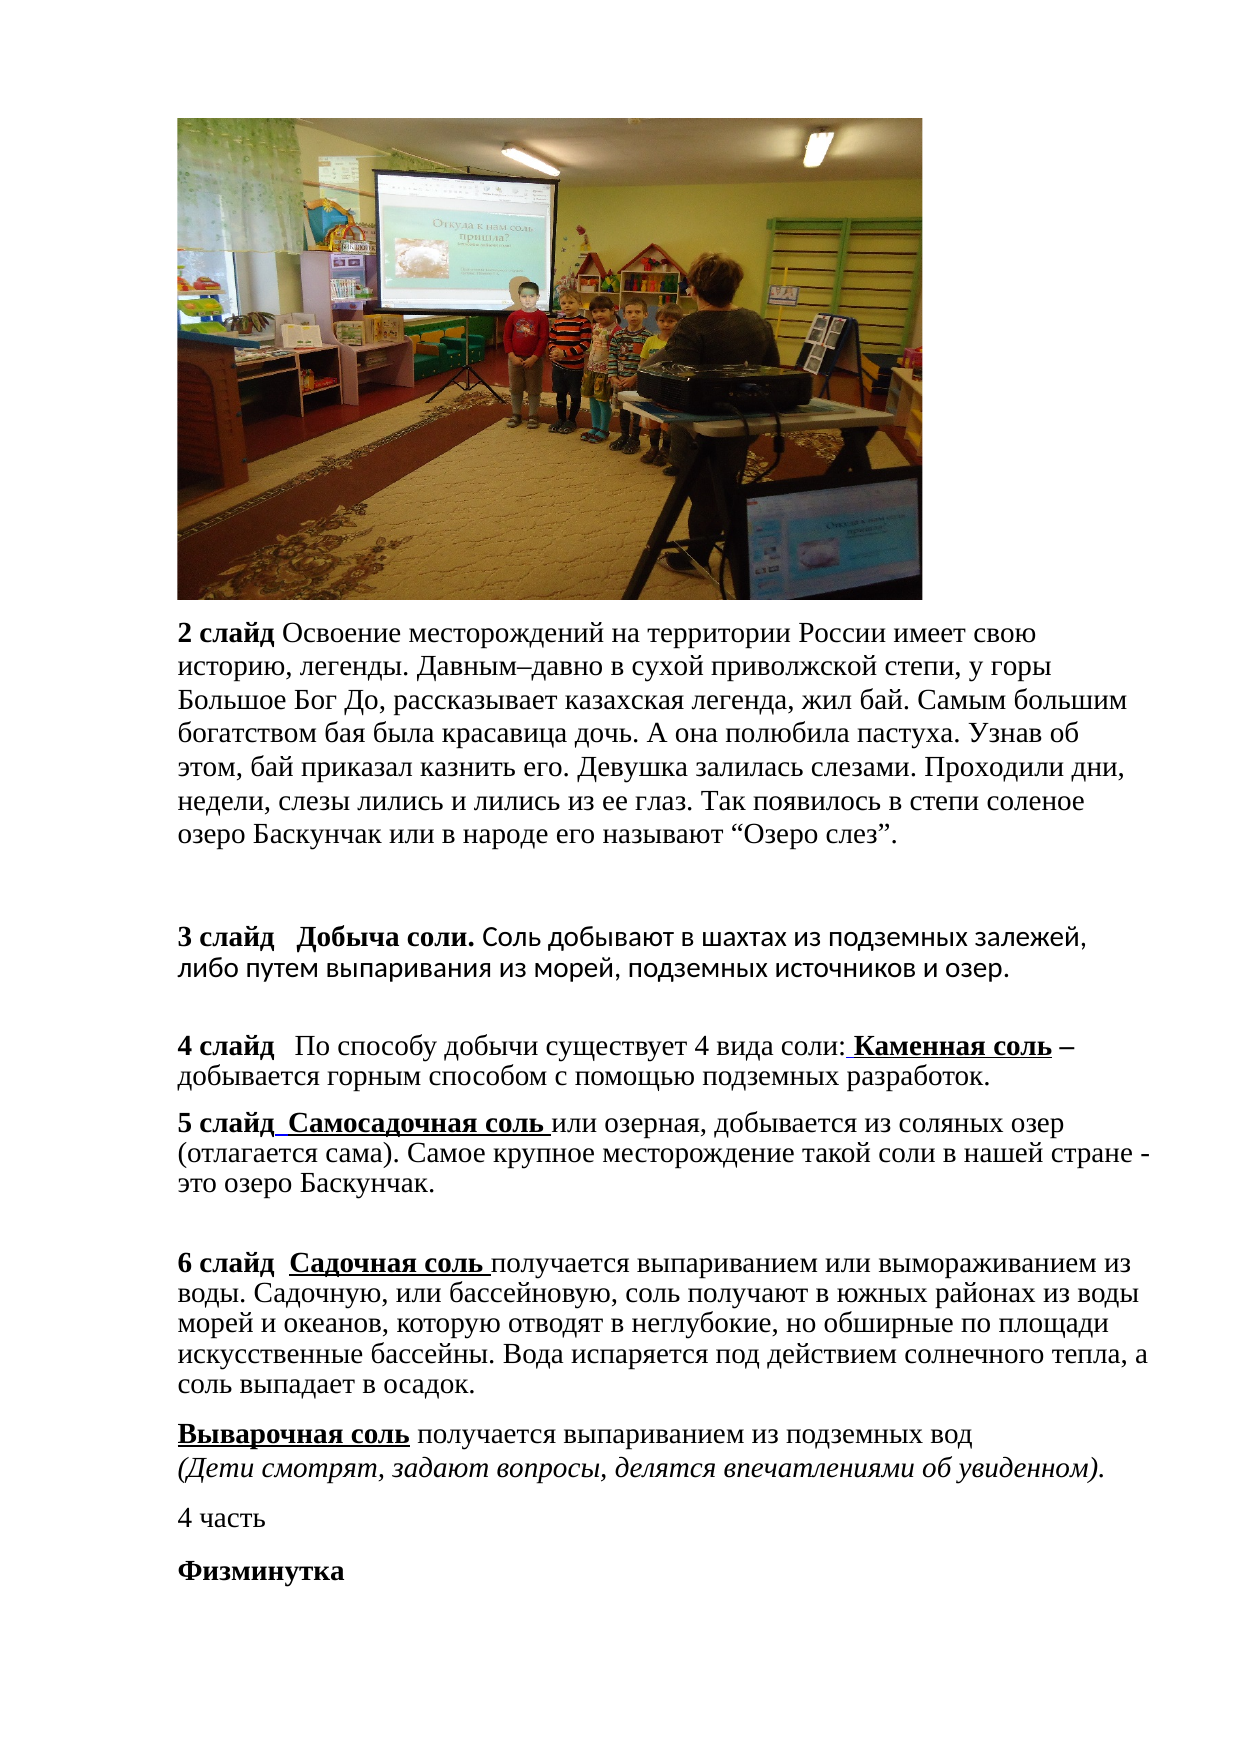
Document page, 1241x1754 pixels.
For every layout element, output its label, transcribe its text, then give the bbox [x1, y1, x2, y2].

text Выварочная соль получается выпариванием из подземных вод [177, 1416, 1152, 1450]
text 6 слайд Садочная соль получается выпариванием или вымораживанием из воды. Садочную, или бассейновую, соль получают в южных районах из воды морей и океанов, которую отводят в неглубокие, но обширные по площади искусственные бассейны. Вода испаряется под действием солнечного тепла, а соль выпадает в осадок. [177, 1249, 1152, 1399]
text Физминутка [177, 1553, 1152, 1586]
text 4 слайд По способу добычи существует 4 вида соли: Каменная соль – добывается горным способом с помощью подземных разработок. [177, 1031, 1152, 1091]
text 3 слайд Добыча соли. Соль добывают в шахтах из подземных залежей, либо путем выпаривания из морей, подземных источников и озер. [177, 921, 1152, 985]
text 2 слайд Освоение месторождений на территории России имеет свою историю, легенды. Давным–давно в сухой приволжской степи, у горы Большое Бог До, рассказывает казахская легенда, жил бай. Самым большим богатством бая была красавица дочь. А она полюбила пастуха. Узнав об этом, бай приказал казнить его. Девушка залилась слезами. Проходили дни, недели, слезы лились и лились из ее глаз. Так появилось в степи соленое озеро Баскунчак или в народе его называют “Озеро слез”. [177, 615, 1152, 850]
text 4 часть [177, 1500, 1152, 1533]
text (Дети смотрят, задают вопросы, делятся впечатлениями об увиденном). [177, 1450, 1152, 1483]
picture [177, 118, 923, 600]
text 5 слайд Самосадочная соль или озерная, добывается из соляных озер (отлагается сама). Самое крупное месторождение такой соли в нашей стране - это озеро Баскунчак. [177, 1108, 1152, 1198]
